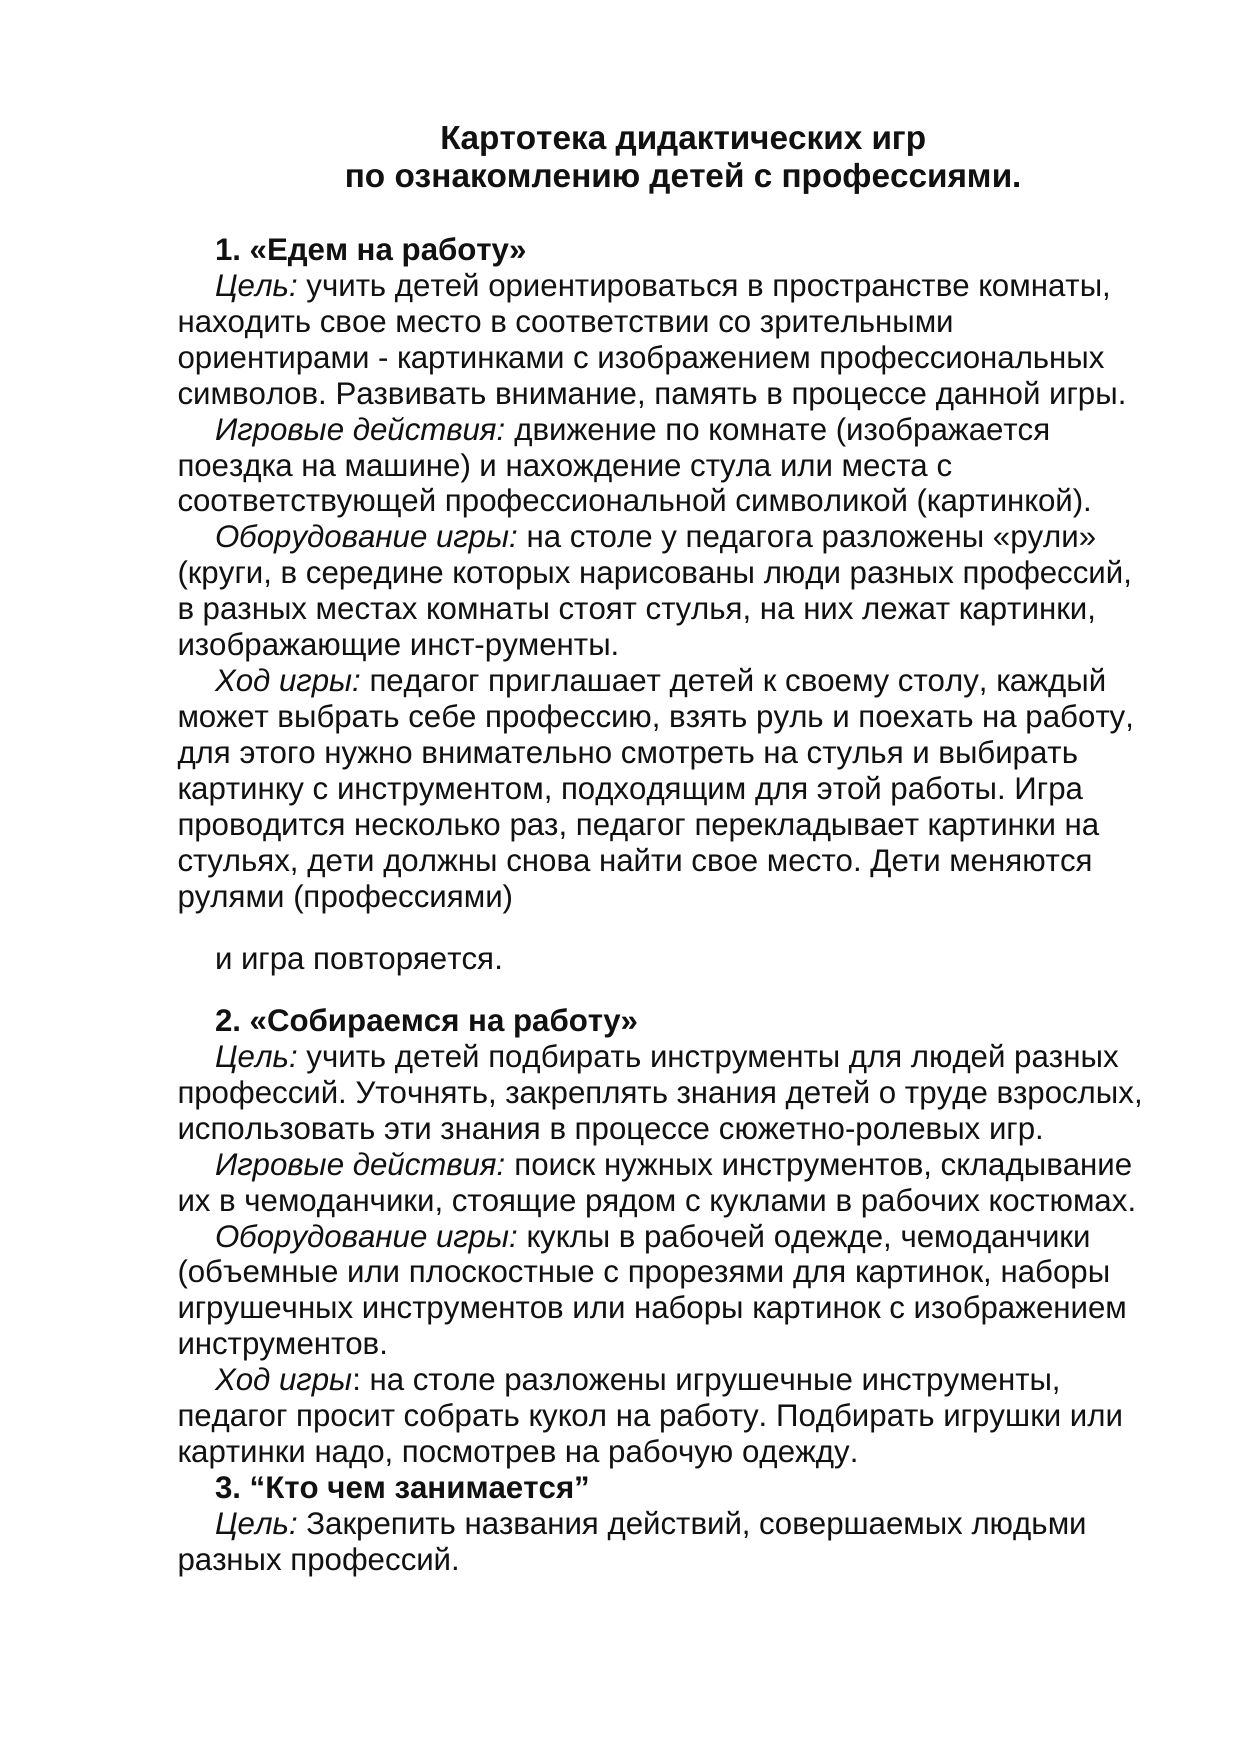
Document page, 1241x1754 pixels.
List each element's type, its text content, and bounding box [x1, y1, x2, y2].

text Цель: учить детей ориентироваться в пространстве комнаты, находить свое место в соответствии со зрительными ориентирами - картинками с изображением профессиональных символов. Развивать внимание, память в процессе данной игры. [177, 267, 1152, 411]
text 3. “Кто чем занимается” [177, 1469, 1152, 1505]
text Ход игры: педагог приглашает детей к своему столу, каждый может выбрать себе профессию, взять руль и поехать на работу, для этого нужно внимательно смотреть на стулья и выбирать картинку с инструментом, подходящим для этой работы. Игра проводится несколько раз, педагог перекладывает картинки на стульях, дети должны снова найти свое место. Дети меняются рулями (профессиями) [177, 662, 1152, 914]
text Игровые действия: поиск нужных инструментов, складывание их в чемоданчики, стоящие рядом с куклами в рабочих костюмах. [177, 1146, 1152, 1218]
text Игровые действия: движение по комнате (изображается поездка на машине) и нахождение стула или места с соответствующей профессиональной символикой (картинкой). [177, 411, 1152, 518]
text 2. «Собираемся на работу» [177, 1002, 1152, 1038]
text Цель: учить детей подбирать инструменты для людей разных профессий. Уточнять, закреплять знания детей о труде взрослых, использовать эти знания в процессе сюжетно-ролевых игр. [177, 1038, 1152, 1146]
text Оборудование игры: на столе у педагога разложены «рули» (круги, в середине которых нарисованы люди разных профессий, в разных местах комнаты стоят стулья, на них лежат картинки, изображающие инст-рументы. [177, 518, 1152, 662]
text Оборудование игры: куклы в рабочей одежде, чемоданчики (объемные или плоскостные с прорезями для картинок, наборы игрушечных инструментов или наборы картинок с изображением инструментов. [177, 1218, 1152, 1361]
text 1. «Едем на работу» [177, 231, 1152, 267]
text и игра повторяется. [177, 940, 1152, 976]
text Картотека дидактических игр [177, 118, 1152, 157]
text по ознакомлению детей с профессиями. [177, 157, 1152, 195]
text Цель: Закрепить названия действий, совершаемых людьми разных профессий. [177, 1505, 1152, 1577]
text Ход игры: на столе разложены игрушечные инструменты, педагог просит собрать кукол на работу. Подбирать игрушки или картинки надо, посмотрев на рабочую одежду. [177, 1361, 1152, 1469]
